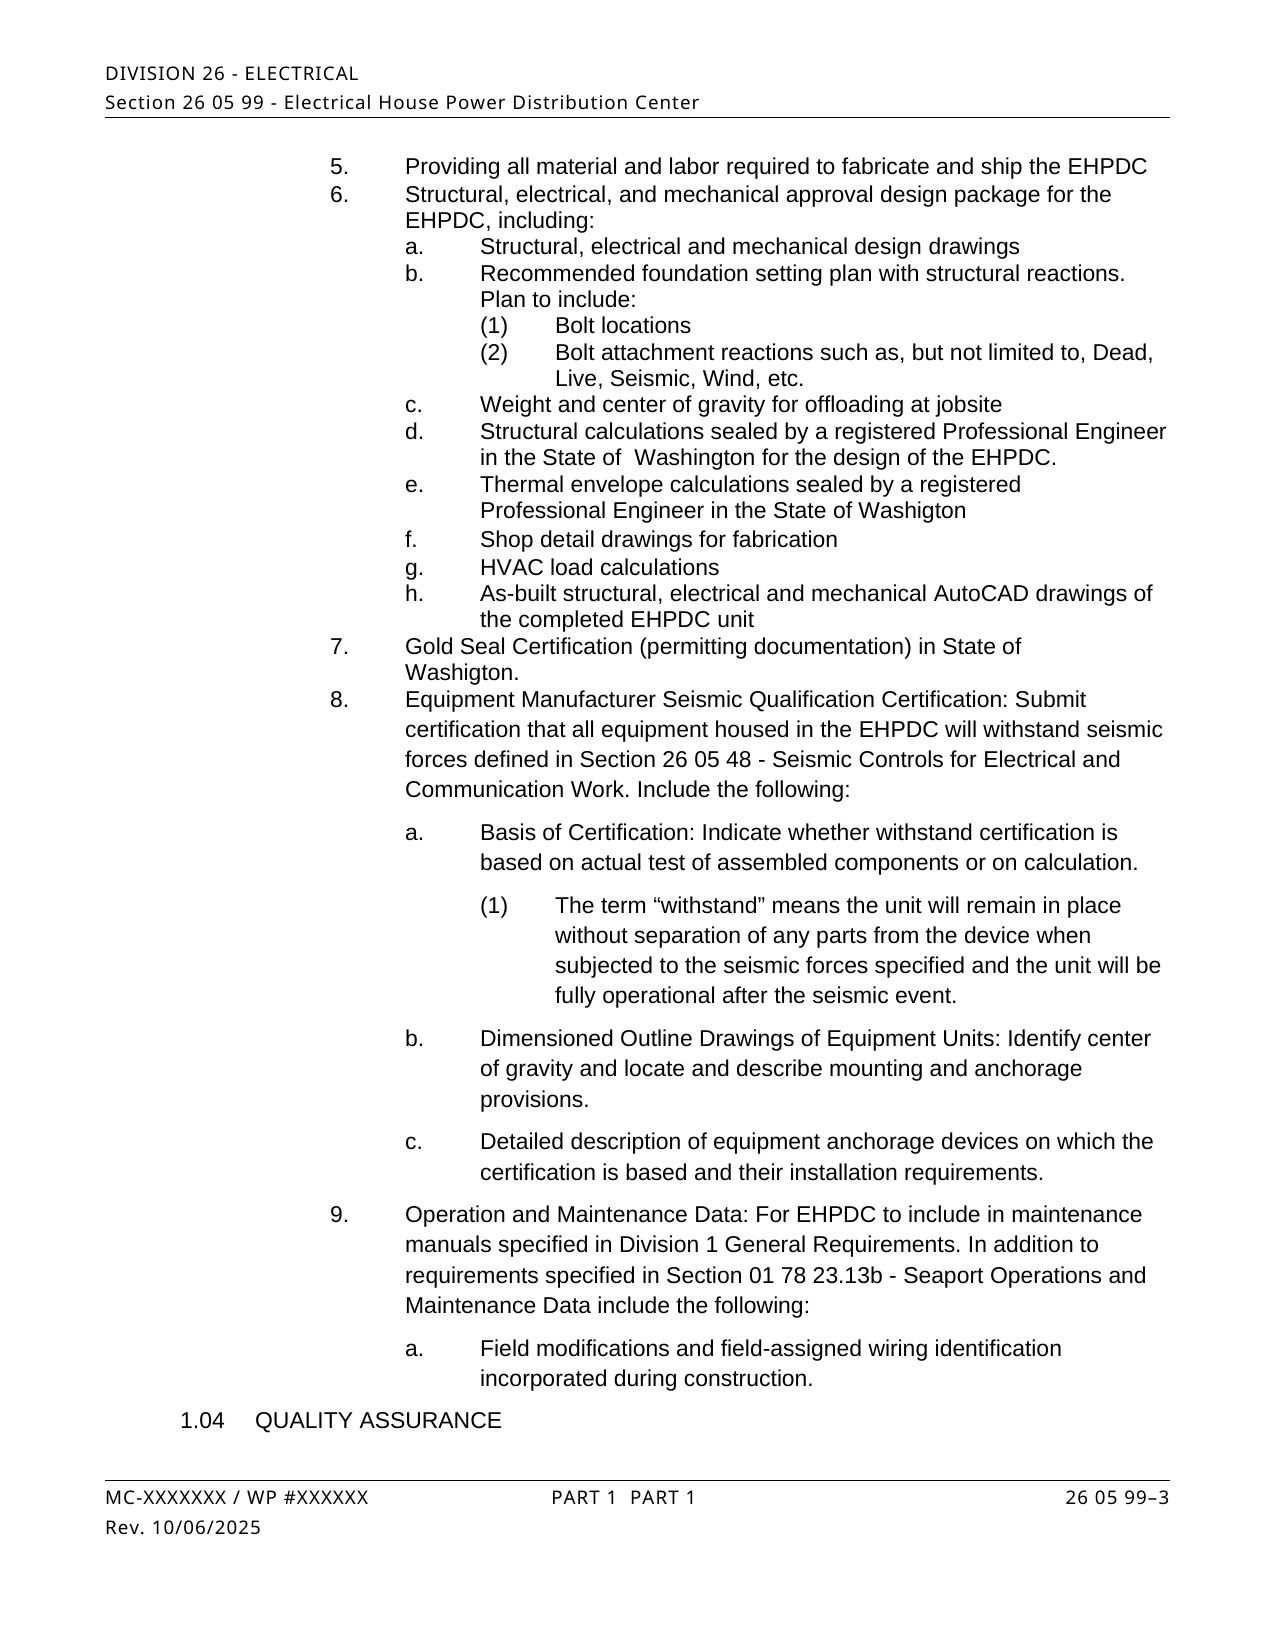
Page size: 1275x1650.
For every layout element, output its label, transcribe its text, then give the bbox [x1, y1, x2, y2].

list As-built structural, electrical and mechanical AutoCAD drawings of the completed EHPDC unit [405, 580, 1170, 633]
list Basis of Certification: Indicate whether withstand certification is based on actual test of assembled components or on calculation. [405, 819, 1170, 875]
list Recommended foundation setting plan with structural reactions. Plan to include: [405, 259, 1170, 312]
list HVAC load calculations [405, 554, 1170, 580]
list Providing all material and labor required to fabricate and ship the EHPDC [330, 150, 1170, 181]
list Structural, electrical, and mechanical approval design package for the EHPDC, including: [330, 181, 1170, 233]
list Dimensioned Outline Drawings of Equipment Units: Identify center of gravity and locate and describe mounting and anchorage provisions. [405, 1025, 1170, 1112]
list Bolt locations [480, 312, 1170, 339]
list Thermal envelope calculations sealed by a registered Professional Engineer in the State of Washigton [405, 471, 1094, 523]
list Detailed description of equipment anchorage devices on which the certification is based and their installation requirements. [405, 1128, 1170, 1185]
list Weight and center of gravity for offloading at jobsite [405, 391, 1170, 418]
list Structural, electrical and mechanical design drawings [405, 233, 1170, 259]
list Operation and Maintenance Data: For EHPDC to include in maintenance manuals specified in Division 1 General Requirements. In addition to requirements specified in Section 01 78 23.13b - Seaport Operations and Maintenance Data include the following: [330, 1201, 1170, 1318]
list Gold Seal Certification (permitting documentation) in State of Washigton. [330, 633, 1035, 686]
list QUALITY ASSURANCE [180, 1407, 1170, 1434]
list Shop detail drawings for fabrication [405, 523, 1170, 554]
list Structural calculations sealed by a registered Professional Engineer in the State of Washington for the design of the EHPDC. [405, 418, 1170, 470]
list Field modifications and field-assigned wiring identification incorporated during construction. [405, 1334, 1170, 1391]
list Bolt attachment reactions such as, but not limited to, Dead, Live, Seismic, Wind, etc. [480, 339, 1170, 391]
list Equipment Manufacturer Seismic Qualification Certification: Submit certification that all equipment housed in the EHPDC will withstand seismic forces defined in Section 26 05 48 - Seismic Controls for Electrical and Communication Work. Include the following: [330, 686, 1170, 802]
list The term “withstand” means the unit will remain in place without separation of any parts from the device when subjected to the seismic forces specified and the unit will be fully operational after the seismic event. [480, 892, 1170, 1009]
